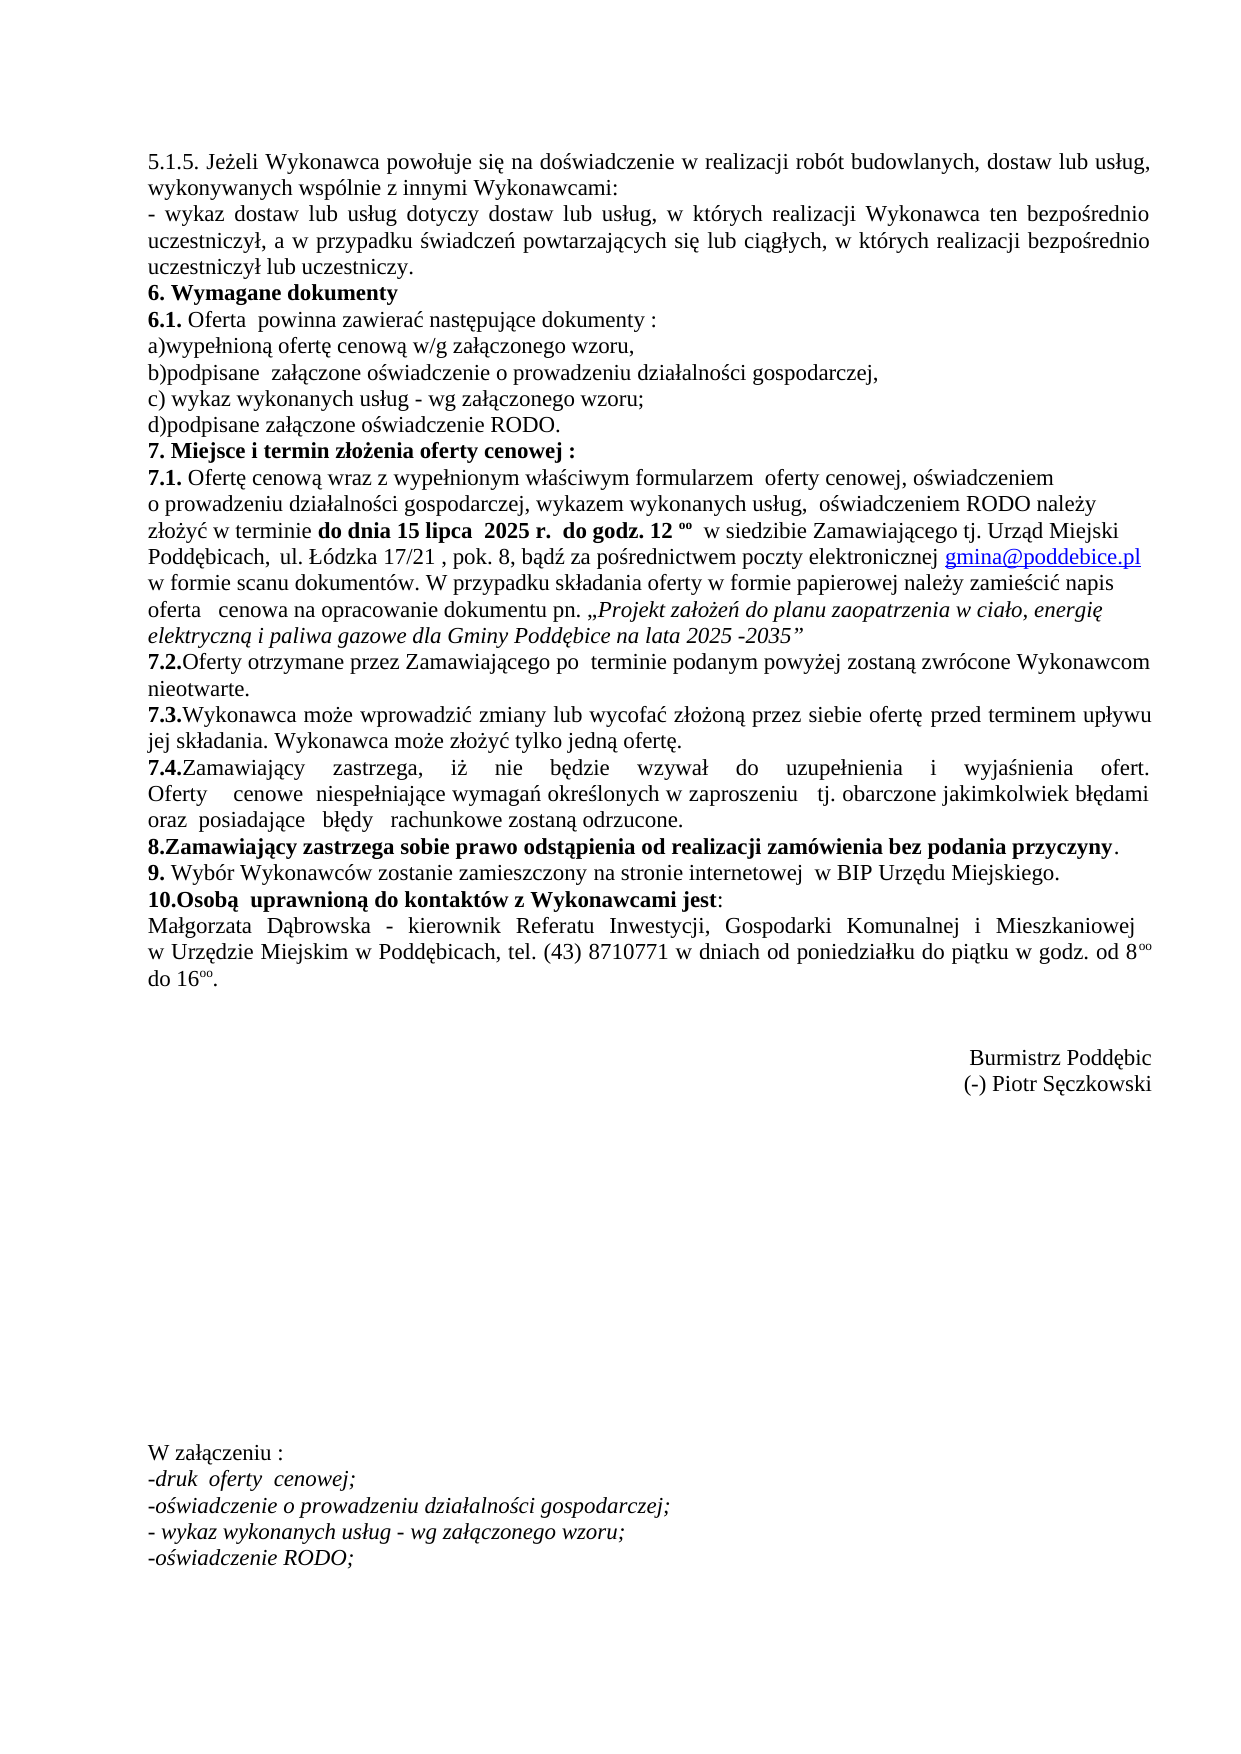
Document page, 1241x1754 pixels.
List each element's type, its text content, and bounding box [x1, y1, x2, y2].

text Burmistrz Poddębic [148, 1044, 1152, 1070]
text -oświadczenie RODO; [148, 1544, 1152, 1571]
text 7. Miejsce i termin złożenia oferty cenowej : 7.1. Ofertę cenową wraz z wypełnionym właściwym formularzem oferty cenowej, oświadczeniem [148, 438, 1152, 490]
text 10.Osobą uprawnioną do kontaktów z Wykonawcami jest: [148, 886, 1152, 912]
text o prowadzeniu działalności gospodarczej, wykazem wykonanych usług, oświadczeniem RODO należy złożyć w terminie do dnia 15 lipca 2025 r. do godz. 12 oo w siedzibie Zamawiającego tj. Urząd Miejski Poddębicach, ul. Łódzka 17/21 , pok. 8, bądź za pośrednictwem poczty elektronicznej gmina@poddebice.pl w formie scanu dokumentów. W przypadku składania oferty w formie papierowej należy zamieścić napis oferta cenowa na opracowanie dokumentu pn. „Projekt założeń do planu zaopatrzenia w ciało, energię elektryczną i paliwa gazowe dla Gminy Poddębice na lata 2025 -2035” [148, 490, 1152, 648]
text d)podpisane załączone oświadczenie RODO. [148, 411, 1152, 438]
text Małgorzata Dąbrowska - kierownik Referatu Inwestycji, Gospodarki Komunalnej i Mieszkaniowej w Urzędzie Miejskim w Poddębicach, tel. (43) 8710771 w dniach od poniedziałku do piątku w godz. od 8oo do 16oo. [148, 912, 1152, 991]
text W załączeniu : [148, 1439, 1152, 1465]
text 5.1.5. Jeżeli Wykonawca powołuje się na doświadczenie w realizacji robót budowlanych, dostaw lub usług, wykonywanych wspólnie z innymi Wykonawcami: [148, 148, 1152, 200]
text 7.3.Wykonawca może wprowadzić zmiany lub wycofać złożoną przez siebie ofertę przed terminem upływu jej składania. Wykonawca może złożyć tylko jedną ofertę. [148, 701, 1152, 754]
text 8.Zamawiający zastrzega sobie prawo odstąpienia od realizacji zamówienia bez podania przyczyny. [148, 833, 1152, 859]
text 9. Wybór Wykonawców zostanie zamieszczony na stronie internetowej w BIP Urzędu Miejskiego. [148, 859, 1152, 886]
text 7.2.Oferty otrzymane przez Zamawiającego po terminie podanym powyżej zostaną zwrócone Wykonawcom nieotwarte. [148, 648, 1152, 701]
text -oświadczenie o prowadzeniu działalności gospodarczej; [148, 1492, 1152, 1518]
text (-) Piotr Sęczkowski [148, 1070, 1152, 1096]
text -druk oferty cenowej; [148, 1465, 1152, 1492]
text 6. Wymagane dokumenty 6.1. Oferta powinna zawierać następujące dokumenty : a)wypełnioną ofertę cenową w/g załączonego wzoru, b)podpisane załączone oświadczenie o prowadzeniu działalności gospodarczej, c) wykaz wykonanych usług - wg załączonego wzoru; [148, 279, 1152, 411]
text - wykaz dostaw lub usług dotyczy dostaw lub usług, w których realizacji Wykonawca ten bezpośrednio uczestniczył, a w przypadku świadczeń powtarzających się lub ciągłych, w których realizacji bezpośrednio uczestniczył lub uczestniczy. [148, 200, 1152, 279]
text - wykaz wykonanych usług - wg załączonego wzoru; [148, 1518, 1152, 1544]
text 7.4.Zamawiający zastrzega, iż nie będzie wzywał do uzupełnienia i wyjaśnienia ofert. Oferty cenowe niespełniające wymagań określonych w zaproszeniu tj. obarczone jakimkolwiek błędami oraz posiadające błędy rachunkowe zostaną odrzucone. [148, 754, 1152, 833]
